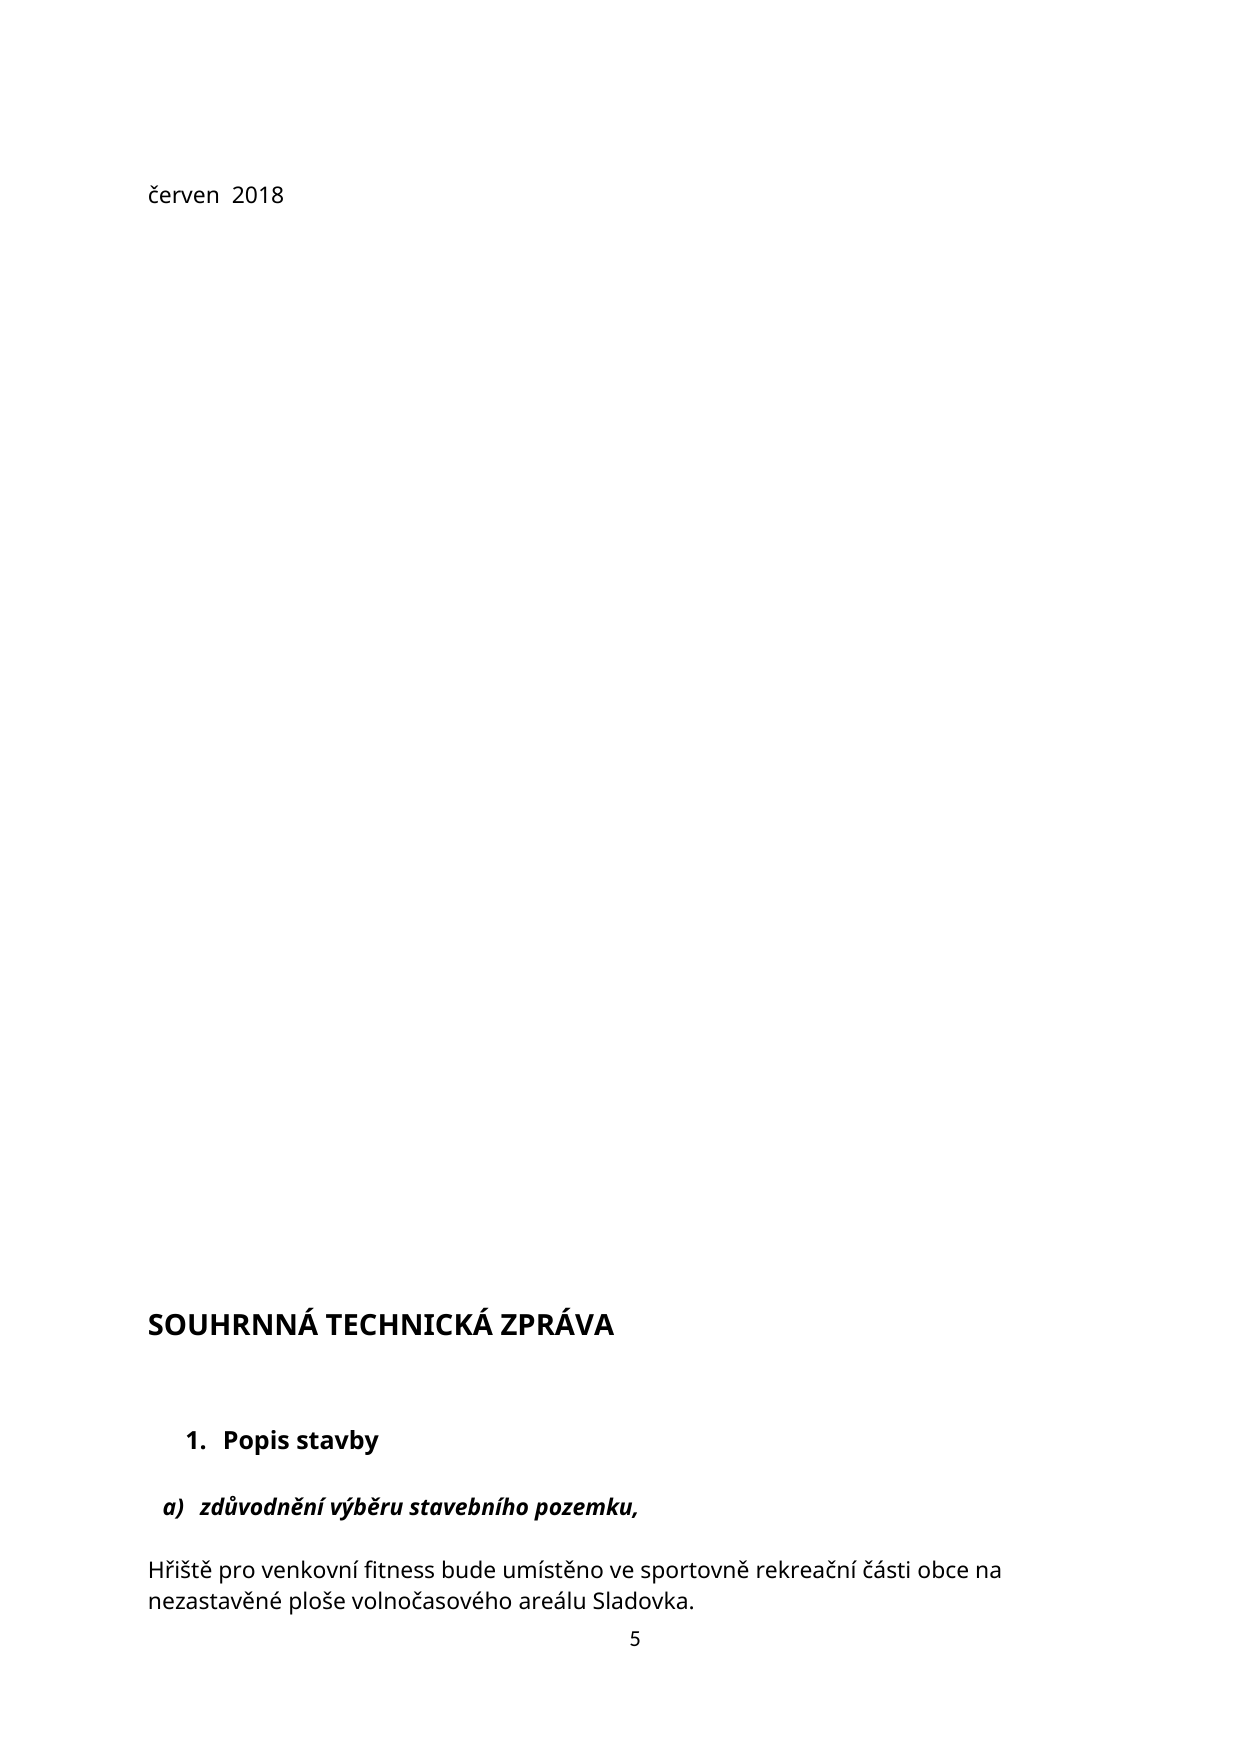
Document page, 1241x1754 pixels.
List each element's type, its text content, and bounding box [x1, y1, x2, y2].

list Popis stavby [185, 1423, 1122, 1457]
text Hřiště pro venkovní fitness bude umístěno ve sportovně rekreační části obce na nezastavěné ploše volnočasového areálu Sladovka. [148, 1553, 1122, 1616]
text SOUHRNNÁ TECHNICKÁ ZPRÁVA [148, 1304, 1122, 1343]
list zdůvodnění výběru stavebního pozemku, [162, 1491, 1122, 1522]
text červen 2018 [148, 179, 1122, 210]
